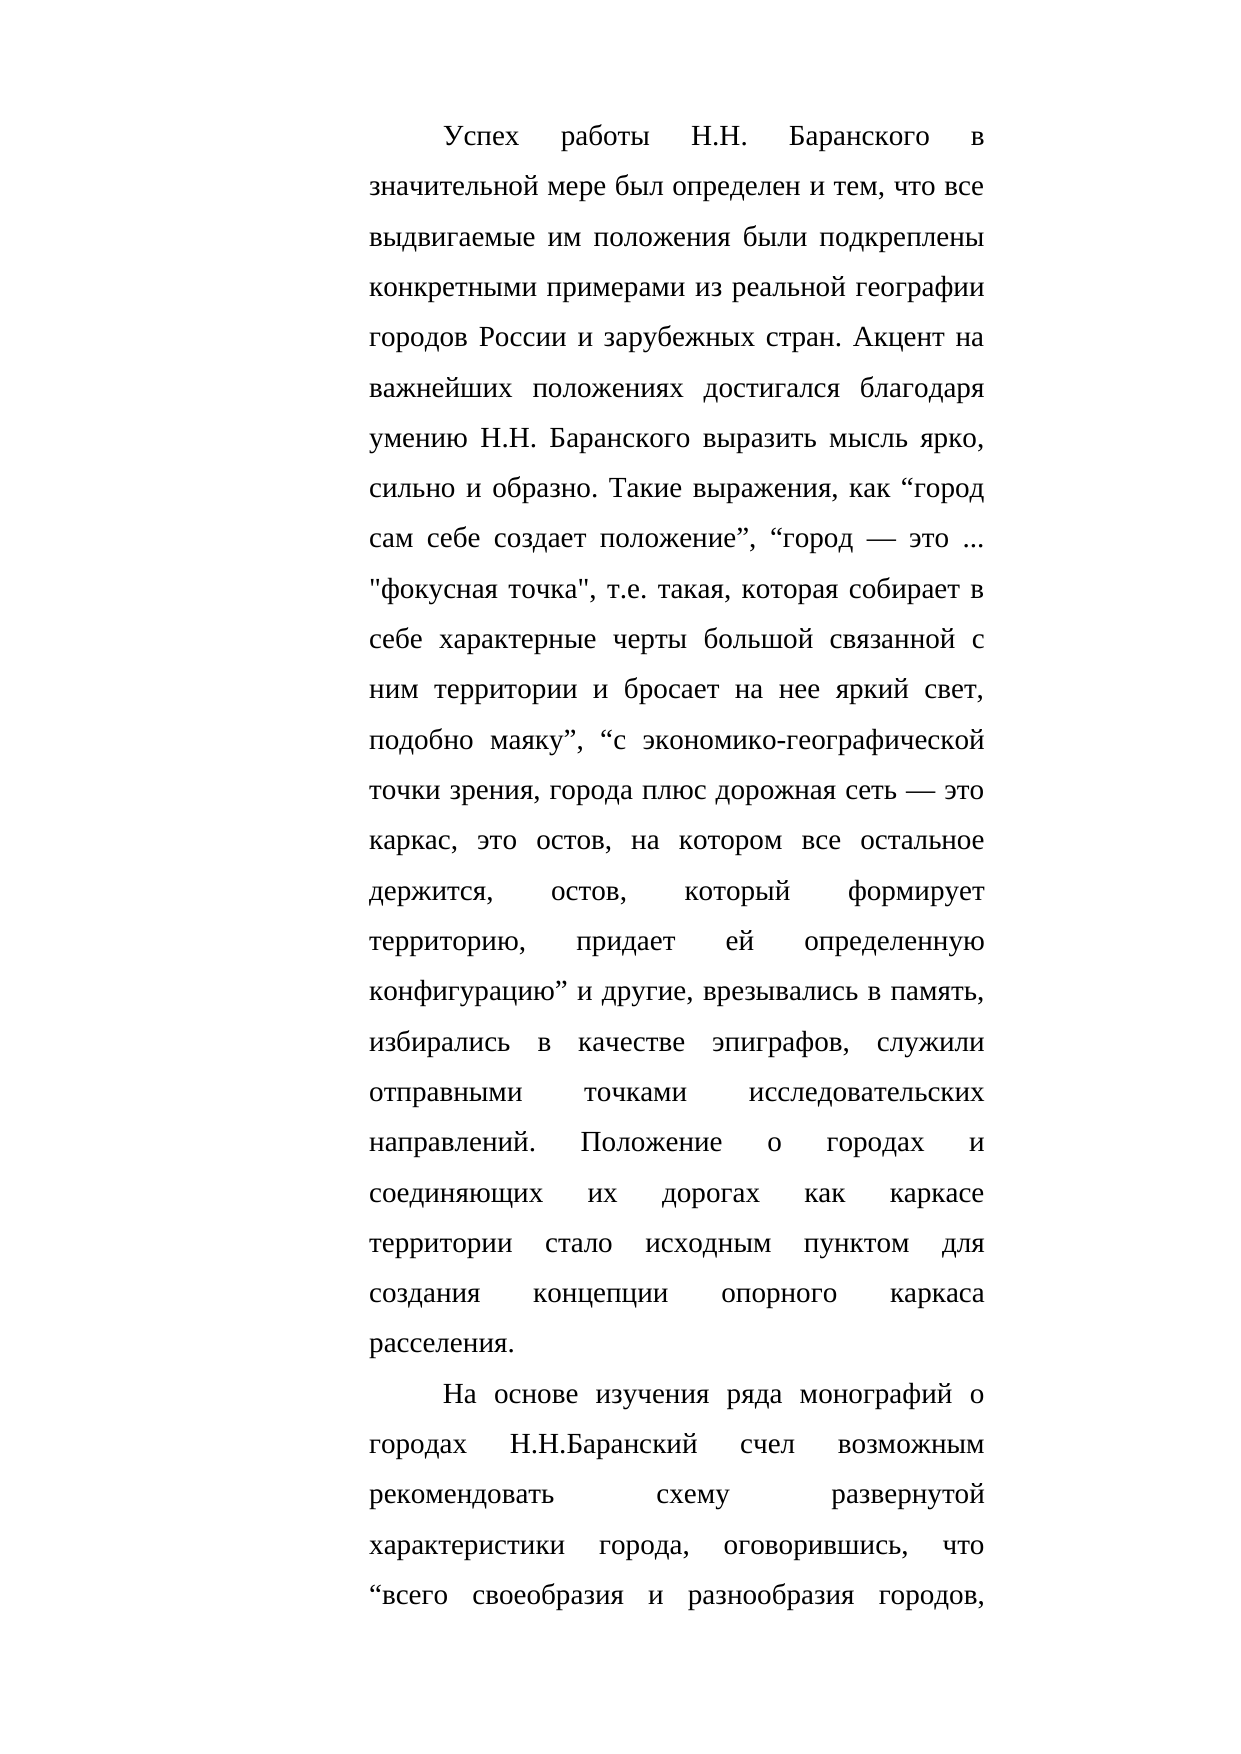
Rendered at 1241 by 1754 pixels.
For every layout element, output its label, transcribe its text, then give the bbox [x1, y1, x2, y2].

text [369, 1376, 985, 1611]
text Успех работы Н.Н. Баранского в значительной мере был определен и тем, что все выдвигаемые им положения были подкреплены конкретными примерами из реальной географии городов России и зарубежных стран. Акцент на важнейших положениях достигался благодаря умению Н.Н. Баранского выразить мысль ярко, сильно и образно. Такие выражения, как “город сам себе создает положение”, “город — это ... "фокусная точка", т.е. такая, которая собирает в себе характерные черты большой связанной с ним территории и бросает на нее яркий свет, подобно маяку”, “с экономико-географической точки зрения, города плюс дорожная сеть — это каркас, это остов, на котором все остальное держится, остов, который формирует территорию, придает ей определенную конфигурацию” и другие, врезывались в память, избирались в качестве эпиграфов, служили отправными точками исследовательских направлений. Положение о городах и соединяющих их дорогах как каркасе территории стало исходным пунктом для создания концепции опорного каркаса расселения. [369, 118, 985, 1359]
